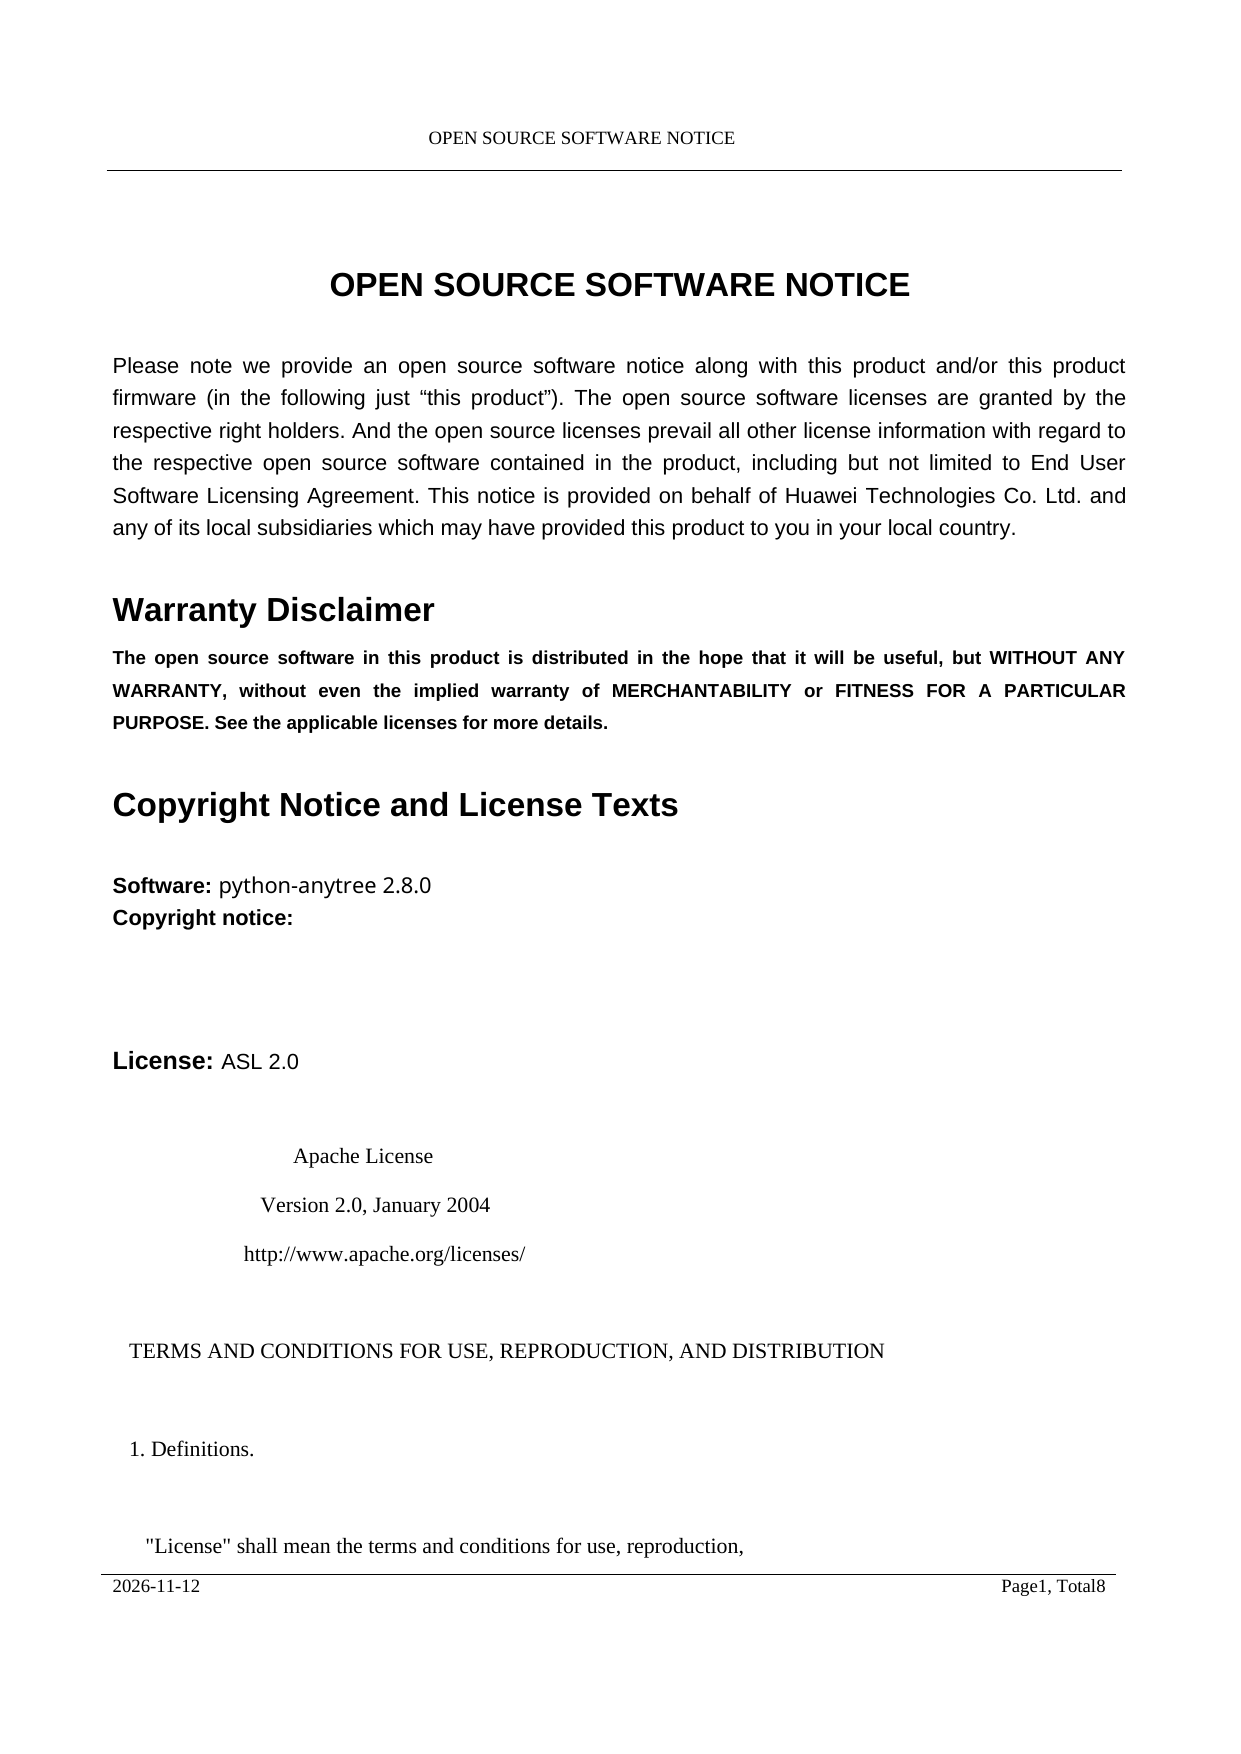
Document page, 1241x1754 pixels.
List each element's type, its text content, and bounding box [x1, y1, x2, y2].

text Please note we provide an open source software notice along with this product and/or this product firmware (in the following just “this product”). The open source software licenses are granted by the respective right holders. And the open source licenses prevail all other license information with regard to the respective open source software contained in the product, including but not limited to End User Software Licensing Agreement. This notice is provided on behalf of Huawei Technologies Co. Ltd. and any of its local subsidiaries which may have provided this product to you in your local country. [112, 349, 1128, 544]
text License: ASL 2.0 [112, 1044, 1128, 1077]
text Software: python-anytree 2.8.0 [112, 869, 1128, 901]
text Copyright notice: [112, 901, 1128, 934]
text OPEN SOURCE SOFTWARE NOTICE [112, 251, 1128, 316]
text Warranty Disclaimer [112, 576, 1128, 641]
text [112, 1091, 1128, 1562]
text The open source software in this product is distributed in the hope that it will be useful, but WITHOUT ANY WARRANTY, without even the implied warranty of MERCHANTABILITY or FITNESS FOR A PARTICULAR PURPOSE. See the applicable licenses for more details. [112, 641, 1128, 739]
text Copyright Notice and License Texts [112, 771, 1128, 836]
